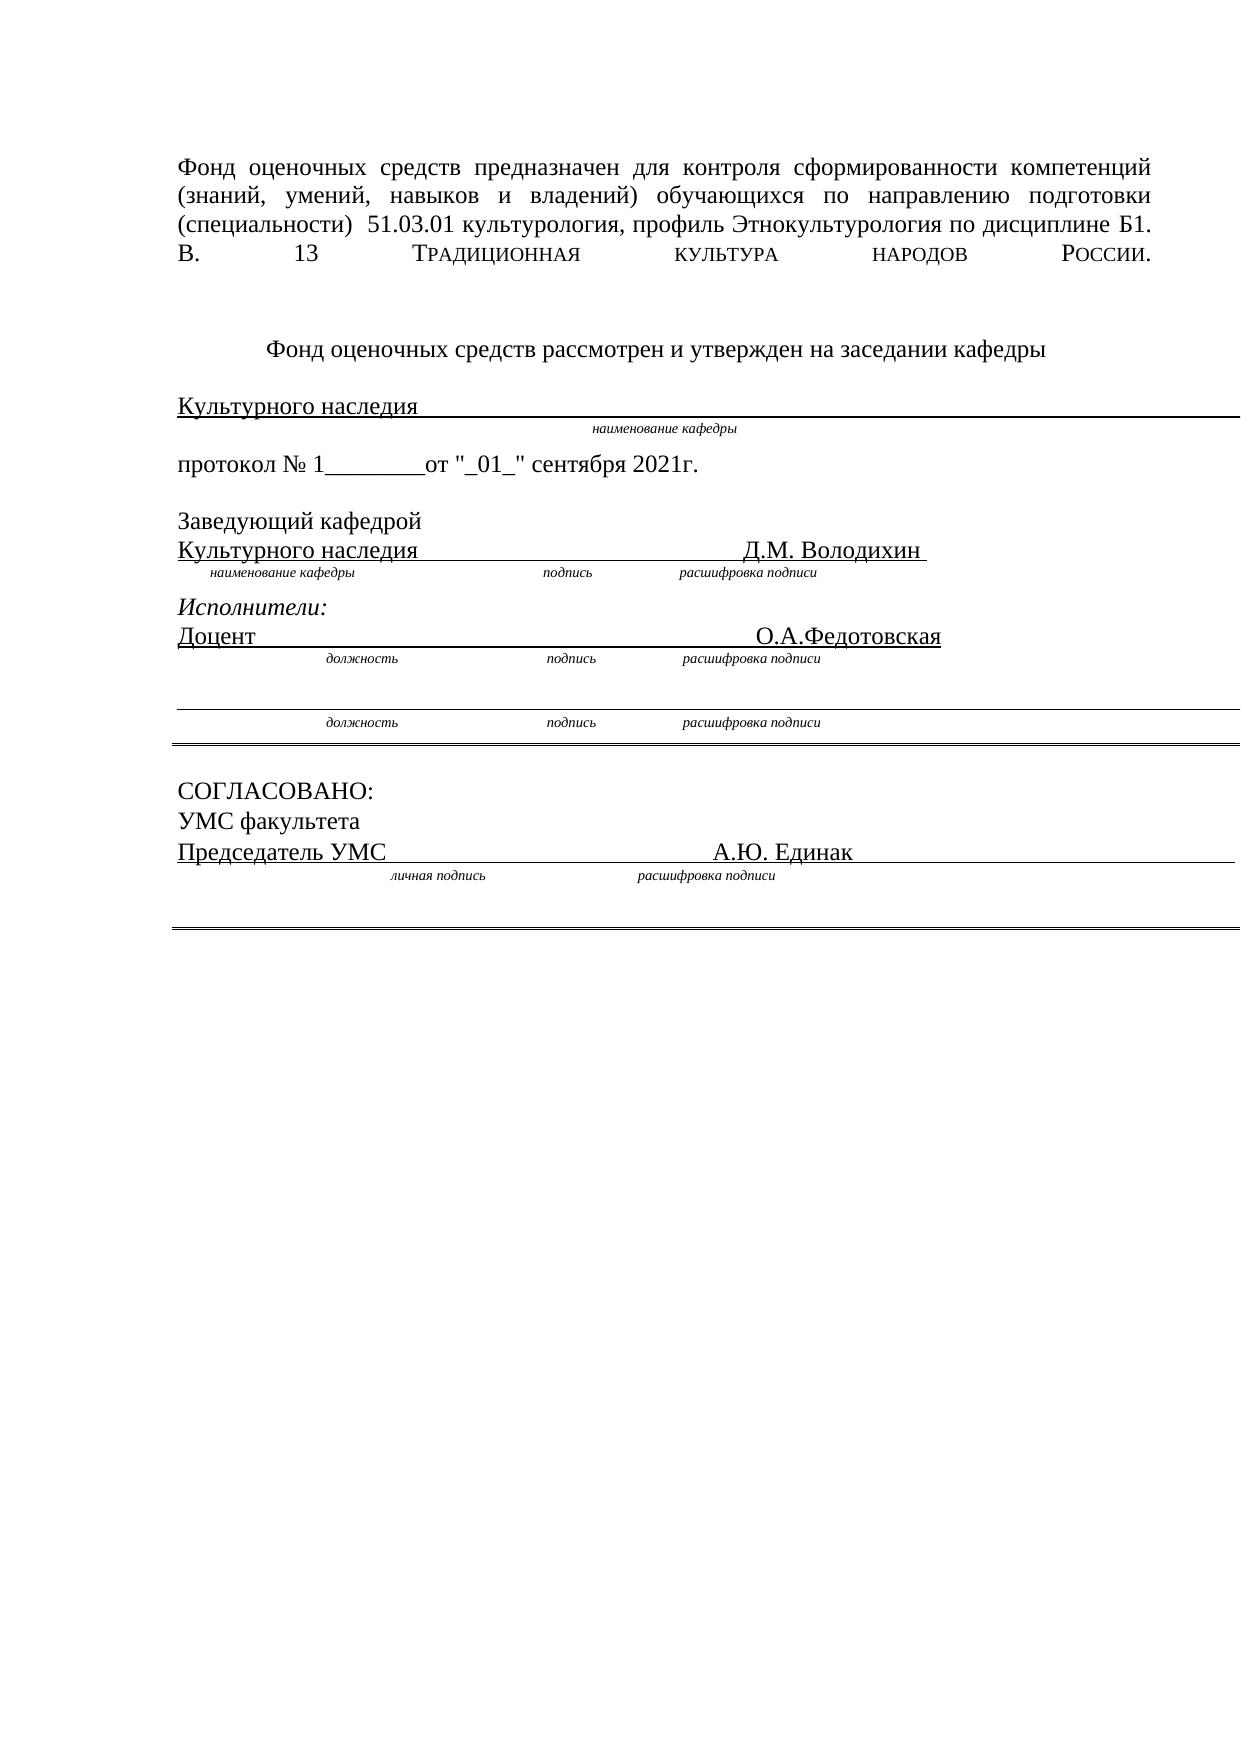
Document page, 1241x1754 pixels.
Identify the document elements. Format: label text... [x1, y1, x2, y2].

text Доцент________________________________________О.А.Федотовская [177, 621, 1152, 650]
table_header СОГЛАСОВАНО: УМС факультета Председатель УМС А.Ю. Единак личная подпись расшифровка подписи [172, 746, 1240, 927]
text Исполнители: [177, 592, 1152, 621]
text наименование кафедры подпись расшифровка подписи [177, 564, 1152, 592]
text Заведующий кафедрой [177, 506, 1152, 535]
text наименование кафедры [177, 420, 1152, 449]
text протокол № 1________от "_01_" сентября 2021г. [177, 449, 1152, 477]
text Фонд оценочных средств предназначен для контроля сформированности компетенций (знаний, умений, навыков и владений) обучающихся по направлению подготовки (специальности) 51.03.01 культурология, профиль Этнокультурология по дисциплине Б1. В. 13 Традиционная культура народов России. [177, 152, 1152, 305]
text Фонд оценочных средств рассмотрен и утвержден на заседании кафедры [177, 334, 1152, 362]
text Культурного наследия Д.М. Володихин [177, 535, 1152, 564]
text Культурного наследия [177, 391, 1152, 416]
text должность подпись расшифровка подписи [177, 650, 1152, 679]
text должность подпись расшифровка подписи [177, 714, 1152, 743]
